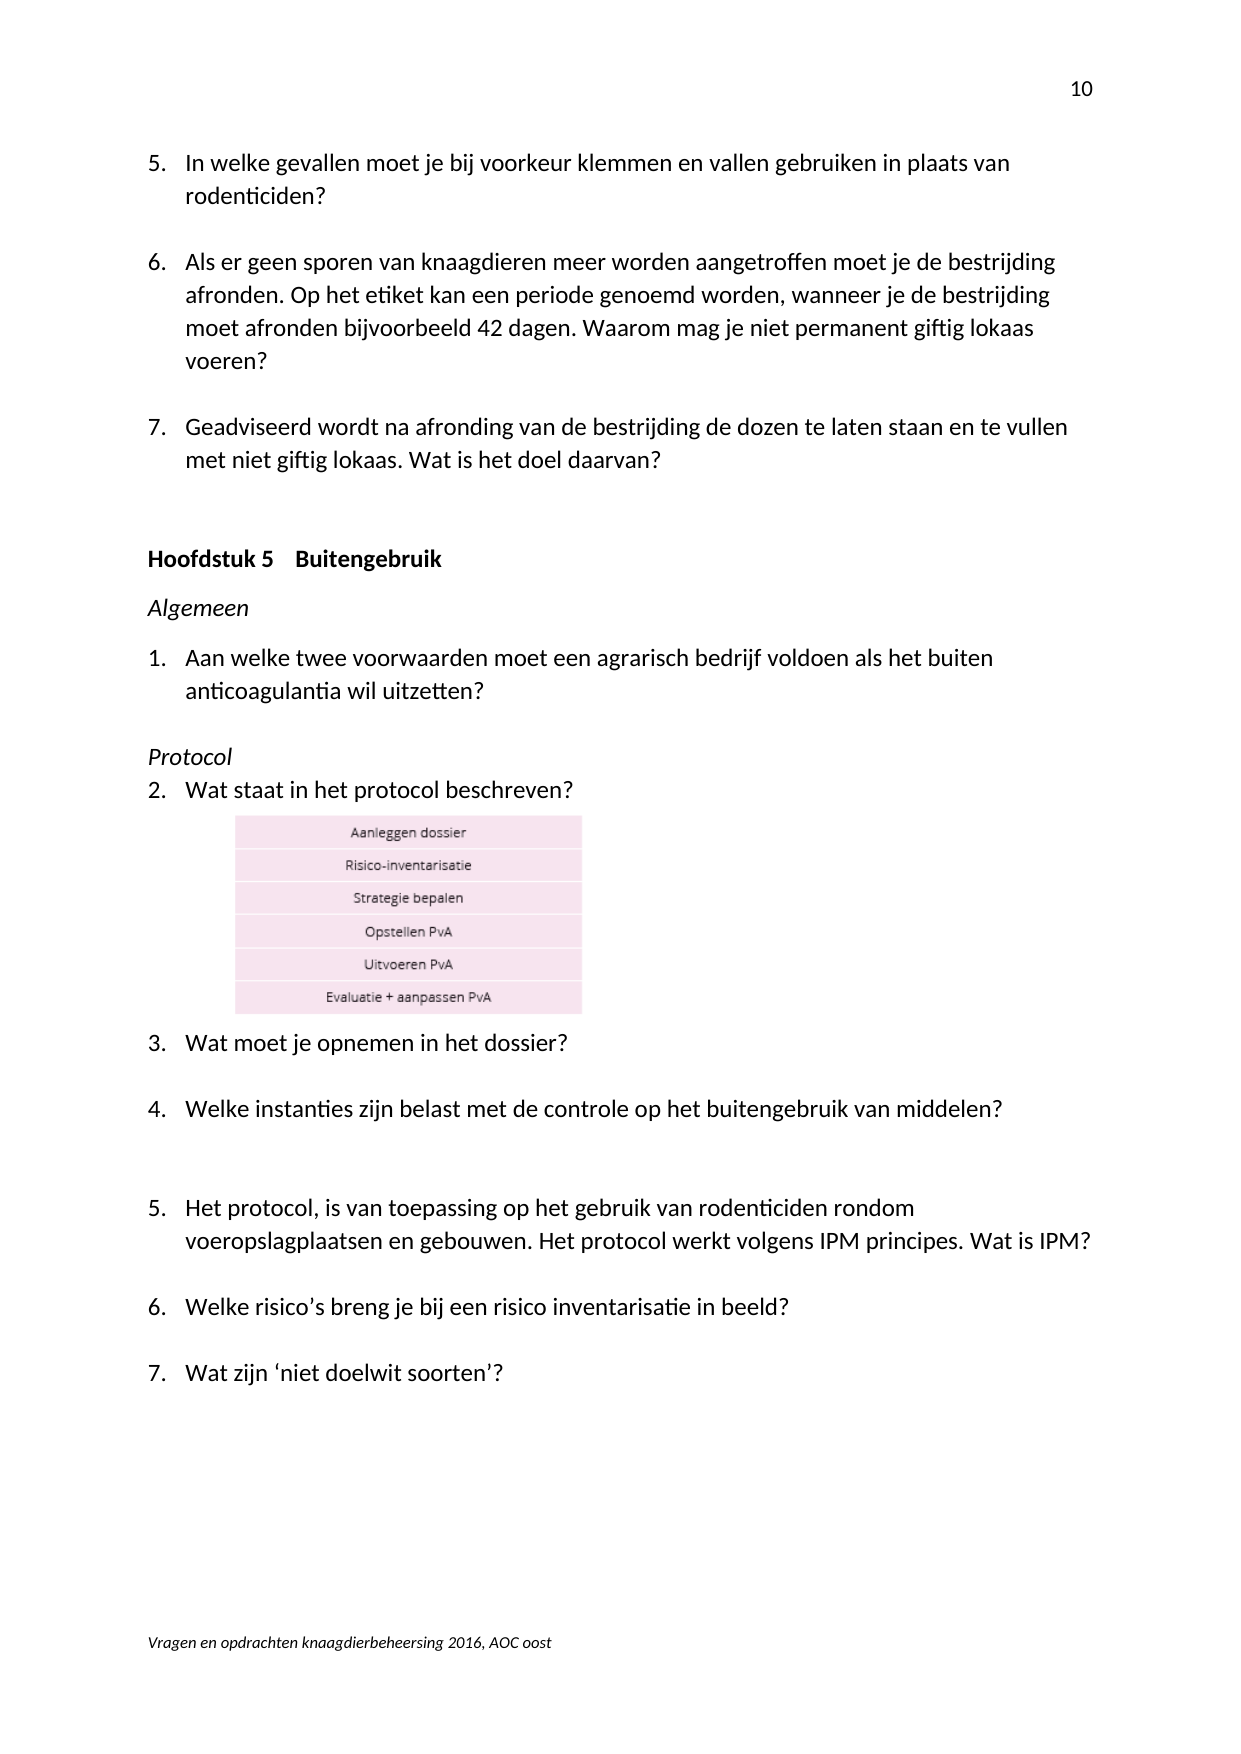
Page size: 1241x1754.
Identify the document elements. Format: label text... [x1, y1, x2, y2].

list Welke risico’s breng je bij een risico inventarisatie in beeld? [148, 1291, 1093, 1321]
list In welke gevallen moet je bij voorkeur klemmen en vallen gebruiken in plaats van rodenticiden? [148, 148, 1093, 211]
list Geadviseerd wordt na afronding van de bestrijding de dozen te laten staan en te vullen met niet giftig lokaas. Wat is het doel daarvan? [148, 411, 1093, 474]
list Welke instanties zijn belast met de controle op het buitengebruik van middelen? [148, 1093, 1093, 1123]
list Protocol [148, 741, 1093, 771]
list Als er geen sporen van knaagdieren meer worden aangetroffen moet je de bestrijding afronden. Op het etiket kan een periode genoemd worden, wanneer je de bestrijding moet afronden bijvoorbeeld 42 dagen. Waarom mag je niet permanent giftig lokaas voeren? [148, 246, 1093, 376]
list Aan welke twee voorwaarden moet een agrarisch bedrijf voldoen als het buiten anticoagulantia wil uitzetten? [148, 642, 1093, 706]
picture [222, 806, 592, 1025]
list Wat zijn ‘niet doelwit soorten’? [148, 1357, 1093, 1387]
text Algemeen [148, 593, 1093, 623]
text Hoofdstuk 5 Buitengebruik [148, 543, 1093, 573]
list Wat moet je opnemen in het dossier? [148, 1027, 1093, 1058]
list Het protocol, is van toepassing op het gebruik van rodenticiden rondom voeropslagplaatsen en gebouwen. Het protocol werkt volgens IPM principes. Wat is IPM? [148, 1192, 1093, 1256]
list Wat staat in het protocol beschreven? [148, 774, 1093, 804]
